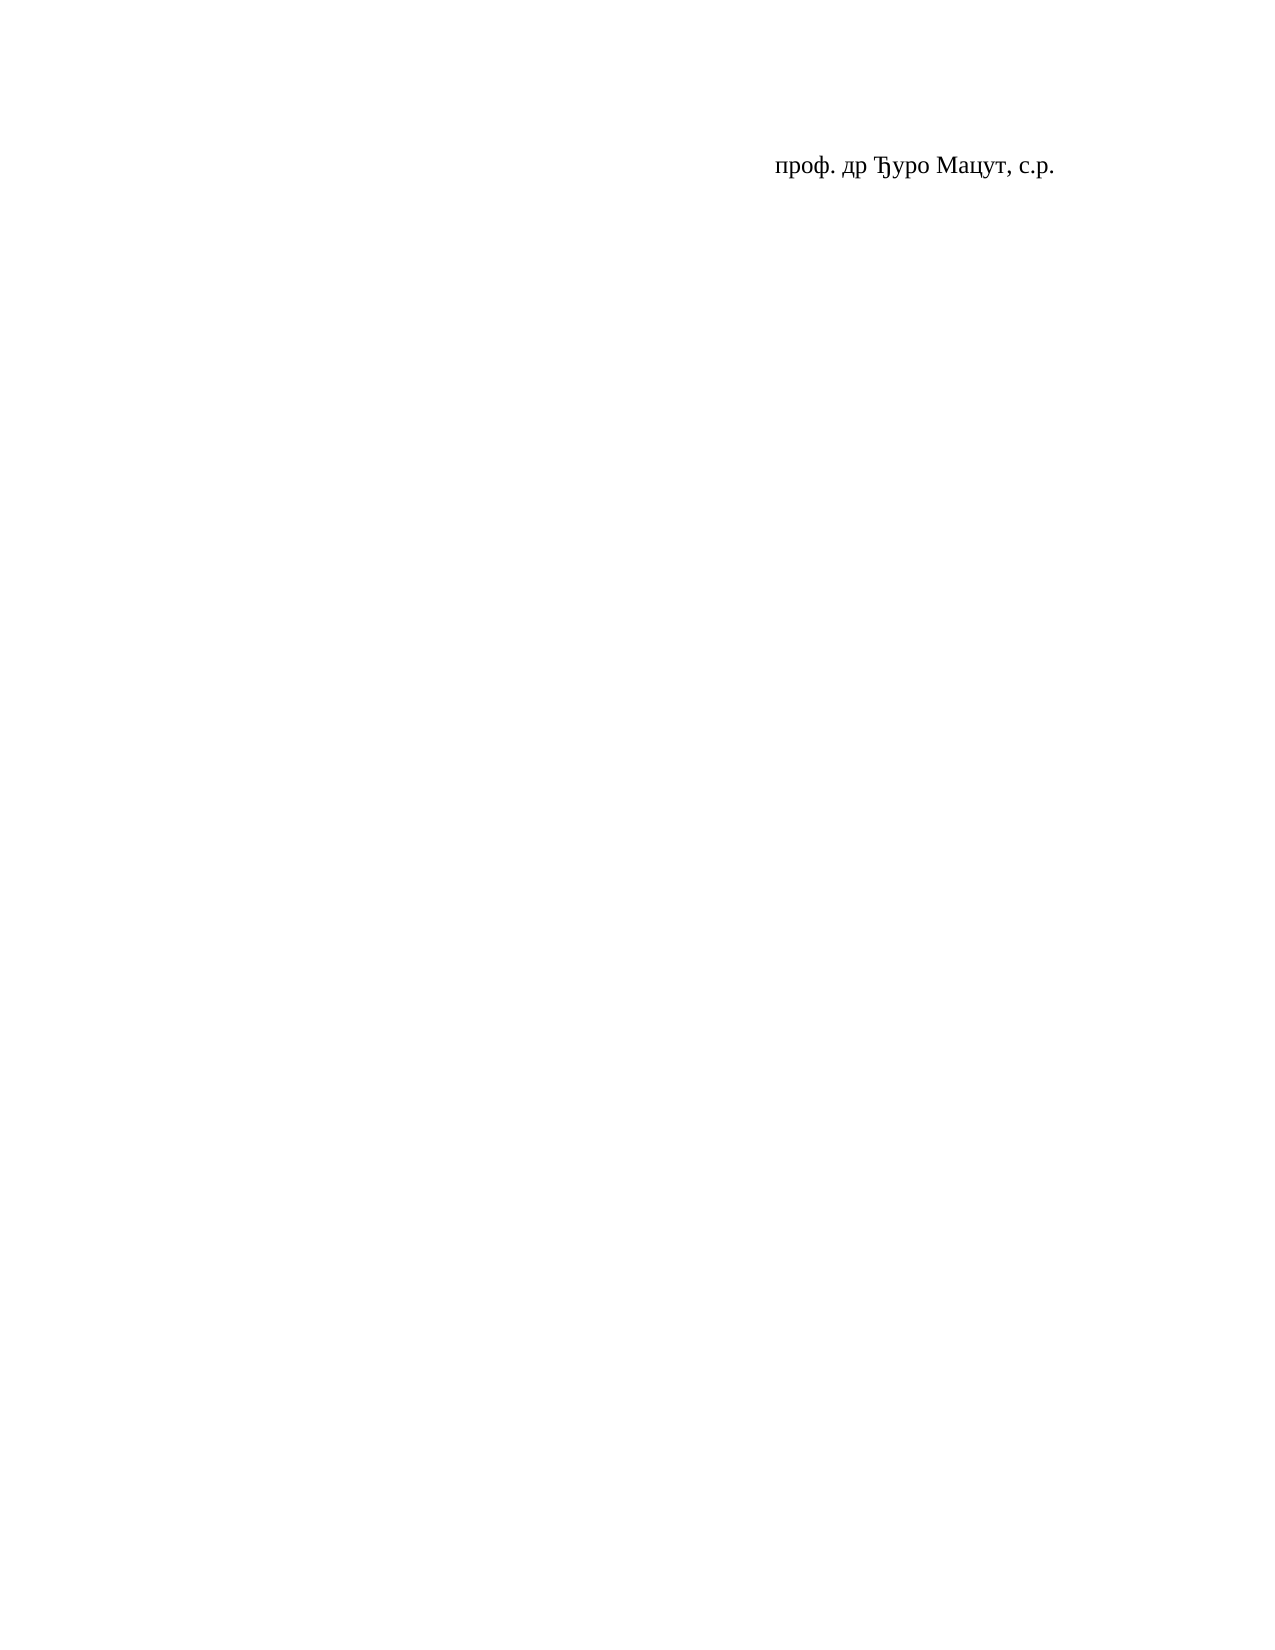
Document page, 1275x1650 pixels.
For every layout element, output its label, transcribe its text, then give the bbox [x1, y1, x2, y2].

text проф. др Ђуро Мацут, с.р. [150, 150, 1125, 179]
